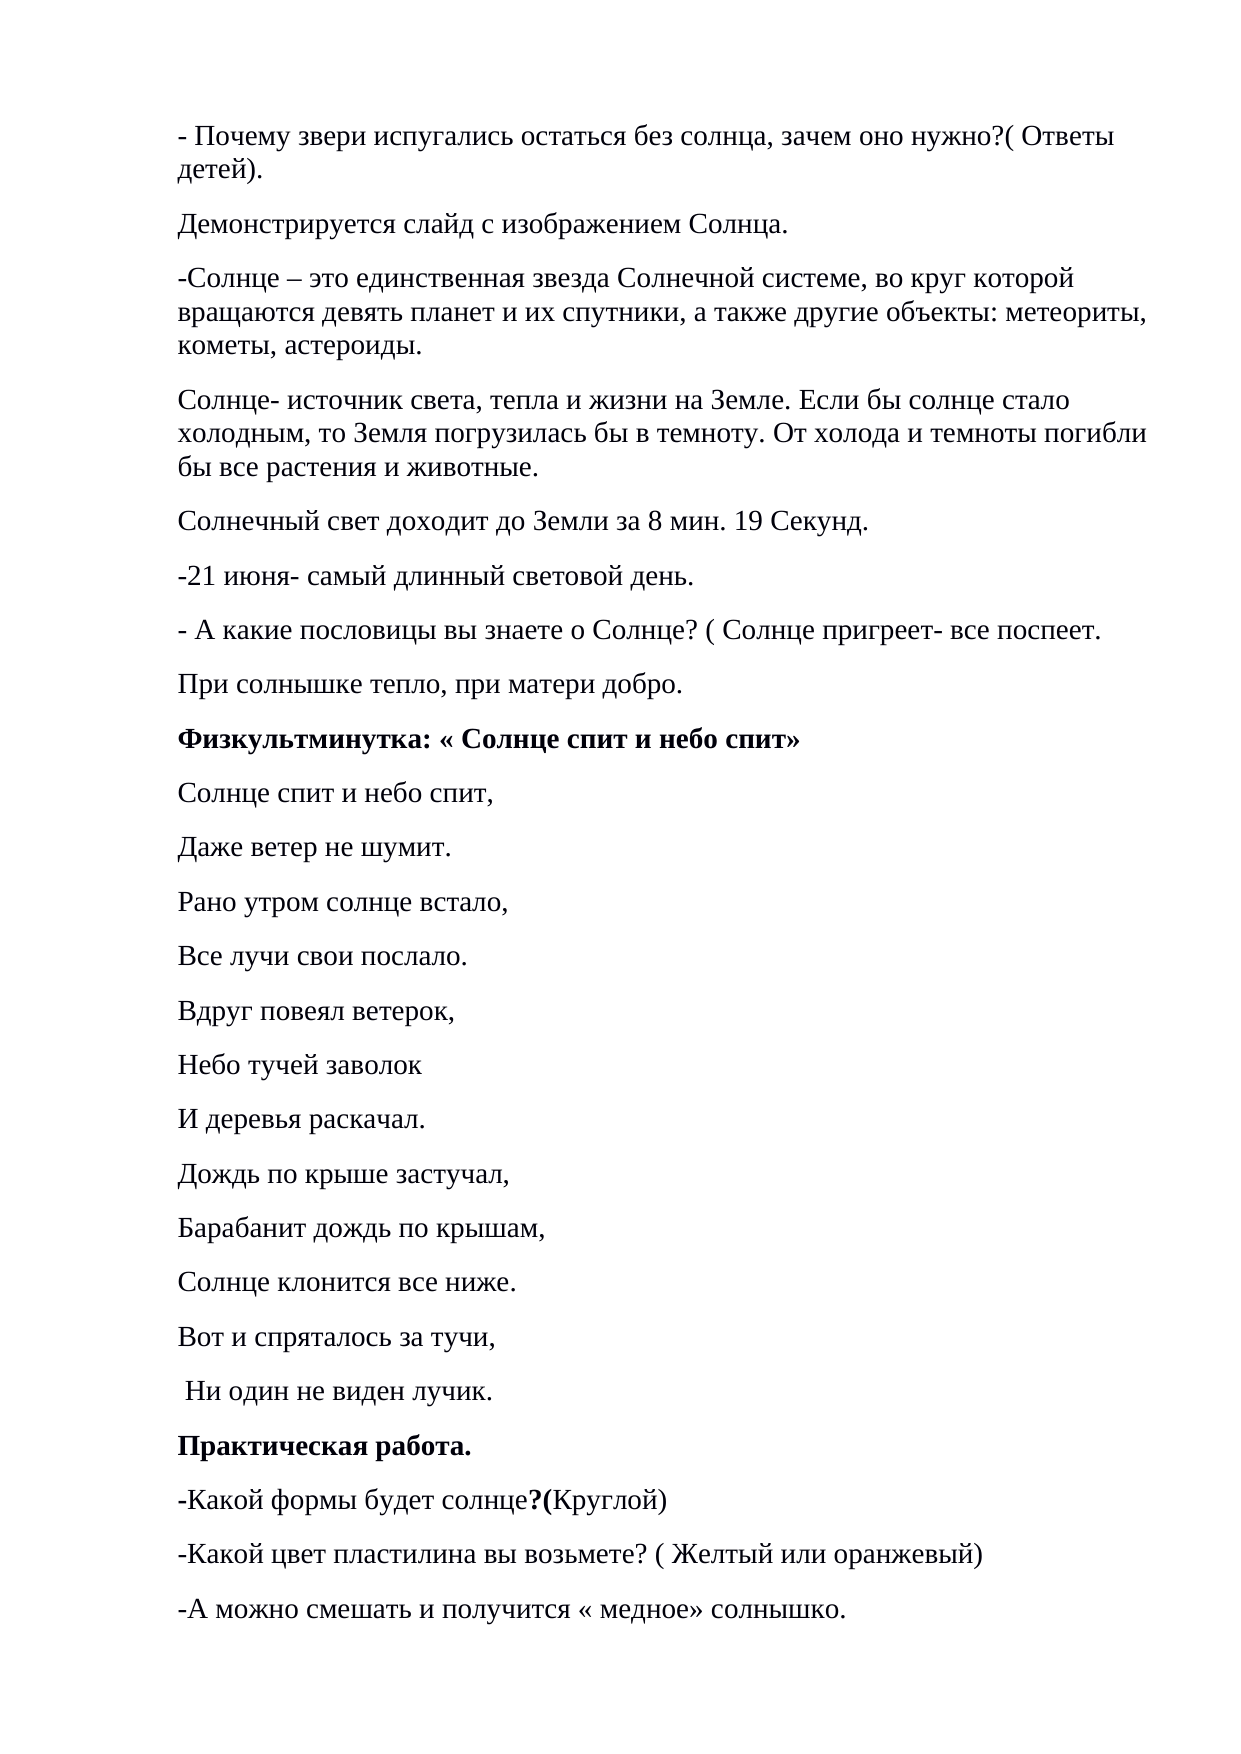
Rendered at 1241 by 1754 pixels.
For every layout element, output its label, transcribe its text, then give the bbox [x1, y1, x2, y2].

text Практическая работа. [177, 1428, 1152, 1461]
text Барабанит дождь по крышам, [177, 1210, 1152, 1244]
text Солнечный свет доходит до Земли за 8 мин. 19 Секунд. [177, 503, 1152, 537]
text -21 июня- самый длинный световой день. [177, 558, 1152, 591]
text Вот и спряталось за тучи, [177, 1319, 1152, 1352]
text -Какой цвет пластилина вы возьмете? ( Желтый или оранжевый) [177, 1536, 1152, 1570]
text Все лучи свои послало. [177, 938, 1152, 972]
text - Почему звери испугались остаться без солнца, зачем оно нужно?( Ответы детей). [177, 118, 1152, 185]
text Демонстрируется слайд с изображением Солнца. [177, 206, 1152, 239]
text Вдруг повеял ветерок, [177, 993, 1152, 1026]
text -Какой формы будет солнце?(Круглой) [177, 1482, 1152, 1516]
text Рано утром солнце встало, [177, 884, 1152, 917]
text И деревья раскачал. [177, 1101, 1152, 1135]
text Солнце спит и небо спит, [177, 775, 1152, 809]
text Даже ветер не шумит. [177, 829, 1152, 863]
text - А какие пословицы вы знаете о Солнце? ( Солнце пригреет- все поспеет. [177, 612, 1152, 646]
text Дождь по крыше застучал, [177, 1156, 1152, 1189]
text Солнце клонится все ниже. [177, 1264, 1152, 1298]
text -А можно смешать и получится « медное» солнышко. [177, 1591, 1152, 1624]
text -Солнце – это единственная звезда Солнечной системе, во круг которой вращаются девять планет и их спутники, а также другие объекты: метеориты, кометы, астероиды. [177, 260, 1152, 361]
text Небо тучей заволок [177, 1047, 1152, 1081]
text При солнышке тепло, при матери добро. [177, 666, 1152, 700]
text Ни один не виден лучик. [177, 1373, 1152, 1407]
text Физкультминутка: « Солнце спит и небо спит» [177, 721, 1152, 754]
text Солнце- источник света, тепла и жизни на Земле. Если бы солнце стало холодным, то Земля погрузилась бы в темноту. От холода и темноты погибли бы все растения и животные. [177, 382, 1152, 482]
